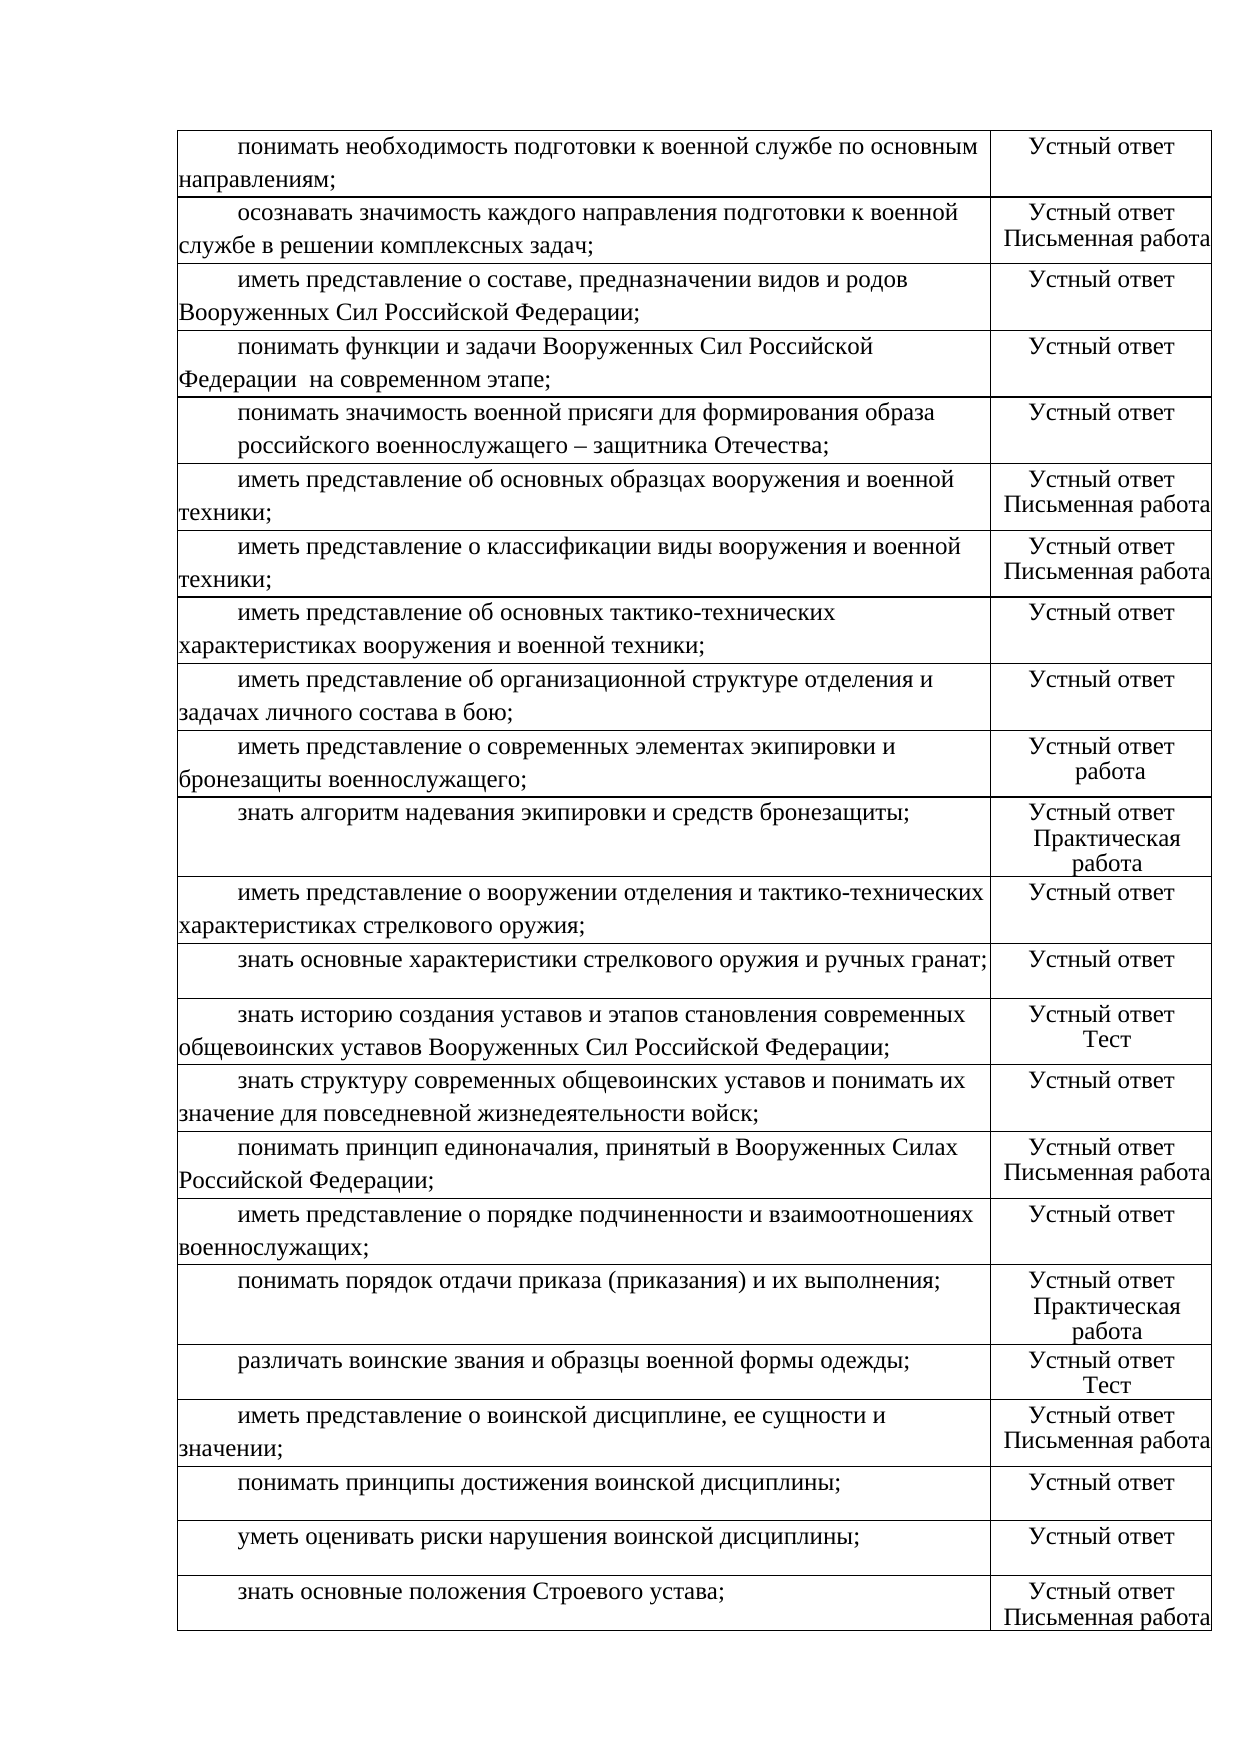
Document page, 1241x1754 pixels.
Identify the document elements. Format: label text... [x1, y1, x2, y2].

table_cell понимать функции и задачи Вооруженных Сил Российской Федерации на современном этапе; [178, 331, 990, 396]
table_cell осознавать значимость каждого направления подготовки к военной службе в решении комплексных задач; [178, 198, 990, 263]
table_cell Устный ответ [991, 1521, 1211, 1575]
table_cell Устный ответ работа [991, 731, 1211, 796]
table_cell уметь оценивать риски нарушения воинской дисциплины; [178, 1521, 990, 1575]
table_cell Устный ответ Письменная работа [991, 464, 1211, 530]
table_cell иметь представление о порядке подчиненности и взаимоотношениях военнослужащих; [178, 1199, 990, 1264]
table_cell Устный ответ [991, 331, 1211, 396]
table_cell иметь представление об основных образцах вооружения и военной техники; [178, 464, 990, 530]
table_cell Устный ответ Практическая работа [991, 1265, 1211, 1344]
table_cell Устный ответ [991, 1065, 1211, 1131]
table_cell понимать принцип единоначалия, принятый в Вооруженных Силах Российской Федерации; [178, 1132, 990, 1198]
table_cell Устный ответ Письменная работа [991, 1400, 1211, 1466]
table_cell Устный ответ Письменная работа [991, 198, 1211, 263]
table_cell иметь представление о современных элементах экипировки и бронезащиты военнослужащего; [178, 731, 990, 796]
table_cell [991, 1576, 1211, 1630]
table_cell Устный ответ [991, 398, 1211, 463]
table_cell знать историю создания уставов и этапов становления современных общевоинских уставов Вооруженных Сил Российской Федерации; [178, 999, 990, 1064]
table_cell иметь представление о составе, предназначении видов и родов Вооруженных Сил Российской Федерации; [178, 264, 990, 330]
table_cell иметь представление об организационной структуре отделения и задачах личного состава в бою; [178, 664, 990, 730]
table_cell Устный ответ [991, 664, 1211, 730]
table_cell иметь представление о классификации виды вооружения и военной техники; [178, 531, 990, 596]
table_cell иметь представление о воинской дисциплине, ее сущности и значении; [178, 1400, 990, 1466]
table_cell знать основные положения Строевого устава; [178, 1576, 990, 1630]
table_cell знать основные характеристики стрелкового оружия и ручных гранат; [178, 944, 990, 998]
table_cell Устный ответ [991, 131, 1211, 196]
table_cell различать воинские звания и образцы военной формы одежды; [178, 1345, 990, 1399]
table_cell Устный ответ [991, 1199, 1211, 1264]
table_cell Устный ответ Письменная работа [991, 531, 1211, 596]
table_cell знать алгоритм надевания экипировки и средств бронезащиты; [178, 798, 990, 876]
table_cell Устный ответ [991, 877, 1211, 943]
table_cell Устный ответ Тест [991, 999, 1211, 1064]
table_cell Устный ответ Письменная работа [991, 1132, 1211, 1198]
table_cell Устный ответ Тест [991, 1345, 1211, 1399]
table_cell понимать значимость военной присяги для формирования образа российского военнослужащего – защитника Отечества; [178, 398, 990, 463]
table_cell Устный ответ Практическая работа [991, 798, 1211, 876]
table_cell понимать принципы достижения воинской дисциплины; [178, 1467, 990, 1520]
table_cell Устный ответ [991, 598, 1211, 663]
table_cell Устный ответ [991, 1467, 1211, 1520]
table_cell иметь представление об основных тактико-технических характеристиках вооружения и военной техники; [178, 598, 990, 663]
table_cell Устный ответ [991, 944, 1211, 998]
table_cell понимать необходимость подготовки к военной службе по основным направлениям; [178, 131, 990, 196]
table_cell Устный ответ [991, 264, 1211, 330]
table_cell знать структуру современных общевоинских уставов и понимать их значение для повседневной жизнедеятельности войск; [178, 1065, 990, 1131]
table_cell понимать порядок отдачи приказа (приказания) и их выполнения; [178, 1265, 990, 1344]
table_cell иметь представление о вооружении отделения и тактико-технических характеристиках стрелкового оружия; [178, 877, 990, 943]
